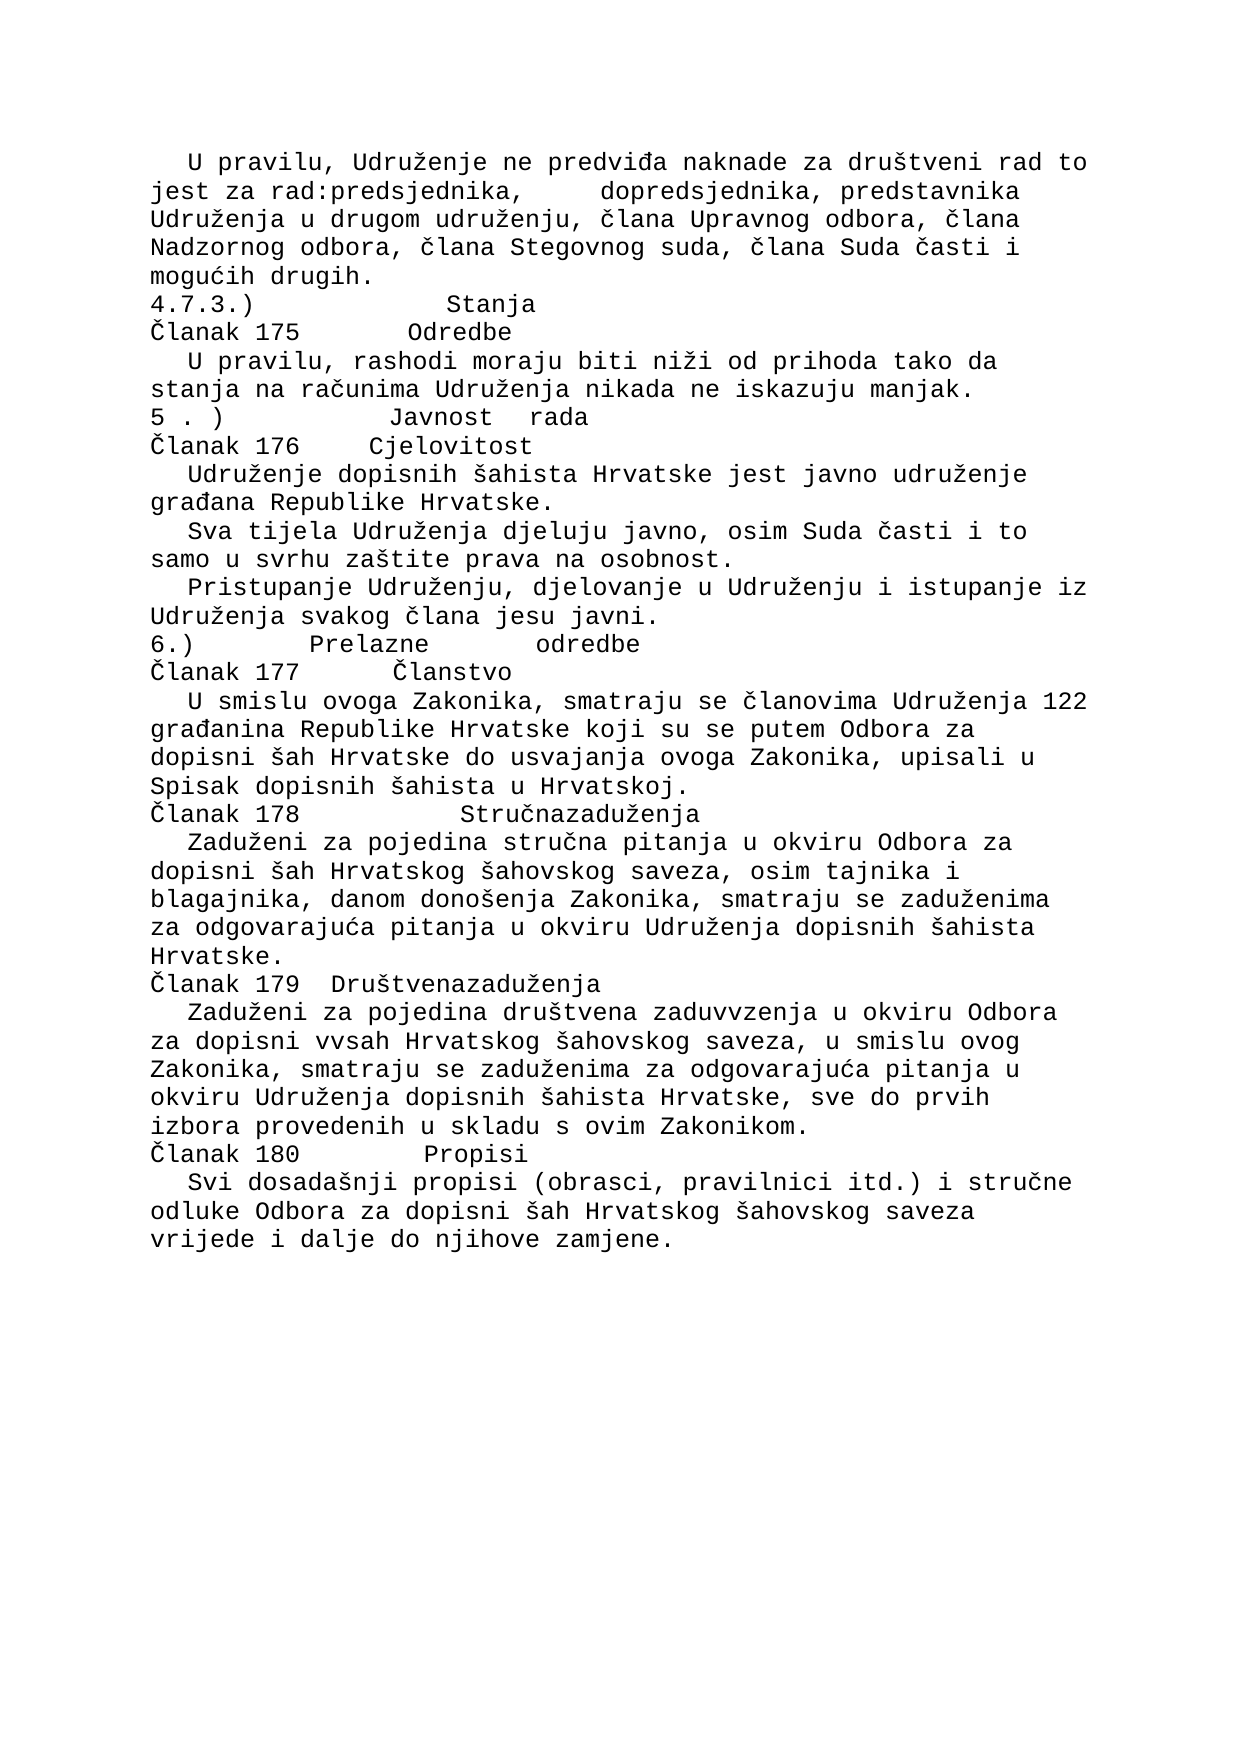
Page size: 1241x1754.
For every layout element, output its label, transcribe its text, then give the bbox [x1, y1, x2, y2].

text Članak 176 Cjelovitost [150, 433, 1090, 462]
text Svi dosadašnji propisi (obrasci, pravilnici itd.) i stručne odluke Odbora za dopisni šah Hrvatskog šahovskog saveza vrijede i dalje do njihove zamjene. [150, 1170, 1090, 1255]
text U smislu ovoga Zakonika, smatraju se članovima Udruženja 122 građanina Republike Hrvatske koji su se putem Odbora za dopisni šah Hrvatske do usvajanja ovoga Zakonika, upisali u Spisak dopisnih šahista u Hrvatskoj. [150, 688, 1090, 802]
text U pravilu, rashodi moraju biti niži od prihoda tako da stanja na računima Udruženja nikada ne iskazuju manjak. [150, 348, 1090, 405]
text Članak 180 Propisi [150, 1142, 1090, 1170]
text Zaduženi za pojedina stručna pitanja u okviru Odbora za dopisni šah Hrvatskog šahovskog saveza, osim tajnika i blagajnika, danom donošenja Zakonika, smatraju se zaduženima za odgovarajuća pitanja u okviru Udruženja dopisnih šahista Hrvatske. [150, 830, 1090, 972]
text 4.7.3.) Stanja [150, 292, 1090, 320]
text 6.) Prelazne odredbe [150, 632, 1090, 660]
text Sva tijela Udruženja djeluju javno, osim Suda časti i to samo u svrhu zaštite prava na osobnost. [150, 518, 1090, 575]
text Pristupanje Udruženju, djelovanje u Udruženju i istupanje iz Udruženja svakog člana jesu javni. [150, 575, 1090, 632]
text 5 . ) Javnost rada [150, 405, 1090, 433]
text Članak 177 Članstvo [150, 660, 1090, 688]
text Članak 178 Stručna zaduženja [150, 802, 1090, 830]
text Članak 175 Odredbe [150, 320, 1090, 348]
text Članak 179 Društvena zaduženja [150, 972, 1090, 1000]
text Udruženja u drugom udruženju, člana Upravnog odbora, člana Nadzornog odbora, člana Stegovnog suda, člana Suda časti i mogućih drugih. [150, 207, 1090, 292]
text Udruženje dopisnih šahista Hrvatske jest javno udruženje građana Republike Hrvatske. [150, 462, 1090, 518]
text Zaduženi za pojedina društvena zaduvvzenja u okviru Odbora za dopisni vvsah Hrvatskog šahovskog saveza, u smislu ovog Zakonika, smatraju se zaduženima za odgovarajuća pitanja u okviru Udruženja dopisnih šahista Hrvatske, sve do prvih izbora provedenih u skladu s ovim Zakonikom. [150, 1000, 1090, 1142]
text U pravilu, Udruženje ne predviđa naknade za društveni rad to jest za rad: predsjednika, dopredsjednika, predstavnika [150, 150, 1090, 207]
